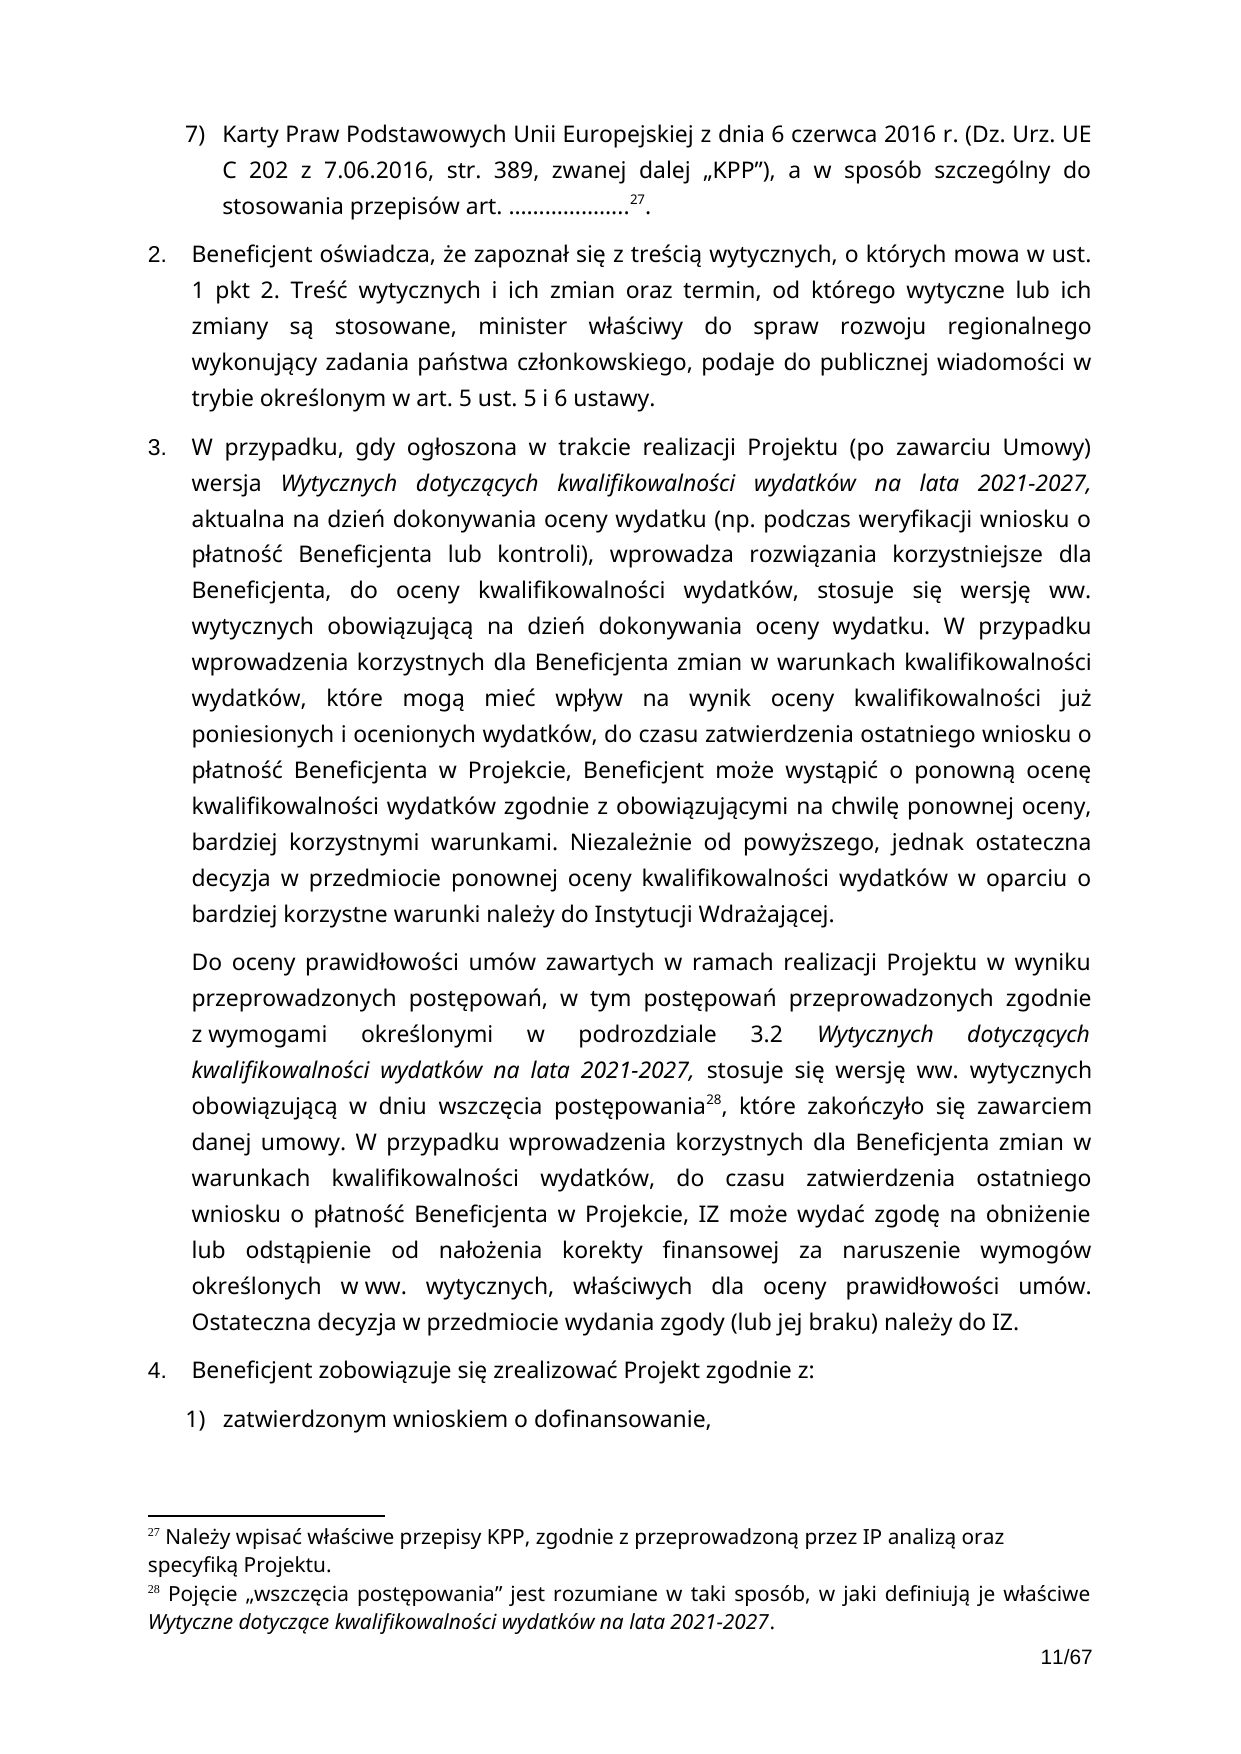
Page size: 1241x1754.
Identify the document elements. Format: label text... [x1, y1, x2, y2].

list zatwierdzonym wnioskiem o dofinansowanie, [185, 1402, 1092, 1434]
text Do oceny prawidłowości umów zawartych w ramach realizacji Projektu w wyniku przeprowadzonych postępowań, w tym postępowań przeprowadzonych zgodnie z wymogami określonymi w podrozdziale 3.2 Wytycznych dotyczących kwalifikowalności wydatków na lata 2021-2027, stosuje się wersję ww. wytycznych obowiązującą w dniu wszczęcia postępowania, które zakończyło się zawarciem danej umowy. W przypadku wprowadzenia korzystnych dla Beneficjenta zmian w warunkach kwalifikowalności wydatków, do czasu zatwierdzenia ostatniego wniosku o płatność Beneficjenta w Projekcie, IZ może wydać zgodę na obniżenie lub odstąpienie od nałożenia korekty finansowej za naruszenie wymogów określonych w ww. wytycznych, właściwych dla oceny prawidłowości umów. Ostateczna decyzja w przedmiocie wydania zgody (lub jej braku) należy do IZ. [191, 946, 1092, 1337]
list Beneficjent zobowiązuje się zrealizować Projekt zgodnie z: [148, 1354, 1092, 1385]
list W przypadku, gdy ogłoszona w trakcie realizacji Projektu (po zawarciu Umowy) wersja Wytycznych dotyczących kwalifikowalności wydatków na lata 2021-2027, aktualna na dzień dokonywania oceny wydatku (np. podczas weryfikacji wniosku o płatność Beneficjenta lub kontroli), wprowadza rozwiązania korzystniejsze dla Beneficjenta, do oceny kwalifikowalności wydatków, stosuje się wersję ww. wytycznych obowiązującą na dzień dokonywania oceny wydatku. W przypadku wprowadzenia korzystnych dla Beneficjenta zmian w warunkach kwalifikowalności wydatków, które mogą mieć wpływ na wynik oceny kwalifikowalności już poniesionych i ocenionych wydatków, do czasu zatwierdzenia ostatniego wniosku o płatność Beneficjenta w Projekcie, Beneficjent może wystąpić o ponowną ocenę kwalifikowalności wydatków zgodnie z obowiązującymi na chwilę ponownej oceny, bardziej korzystnymi warunkami. Niezależnie od powyższego, jednak ostateczna decyzja w przedmiocie ponownej oceny kwalifikowalności wydatków w oparciu o bardziej korzystne warunki należy do Instytucji Wdrażającej. [148, 431, 1092, 929]
list Beneficjent oświadcza, że zapoznał się z treścią wytycznych, o których mowa w ust. 1 pkt 2. Treść wytycznych i ich zmian oraz termin, od którego wytyczne lub ich zmiany są stosowane, minister właściwy do spraw rozwoju regionalnego wykonujący zadania państwa członkowskiego, podaje do publicznej wiadomości w trybie określonym w art. 5 ust. 5 i 6 ustawy. [148, 238, 1092, 413]
list Karty Praw Podstawowych Unii Europejskiej z dnia 6 czerwca 2016 r. (Dz. Urz. UE C 202 z 7.06.2016, str. 389, zwanej dalej „KPP”), a w sposób szczególny do stosowania przepisów art. ………………... [185, 118, 1092, 221]
